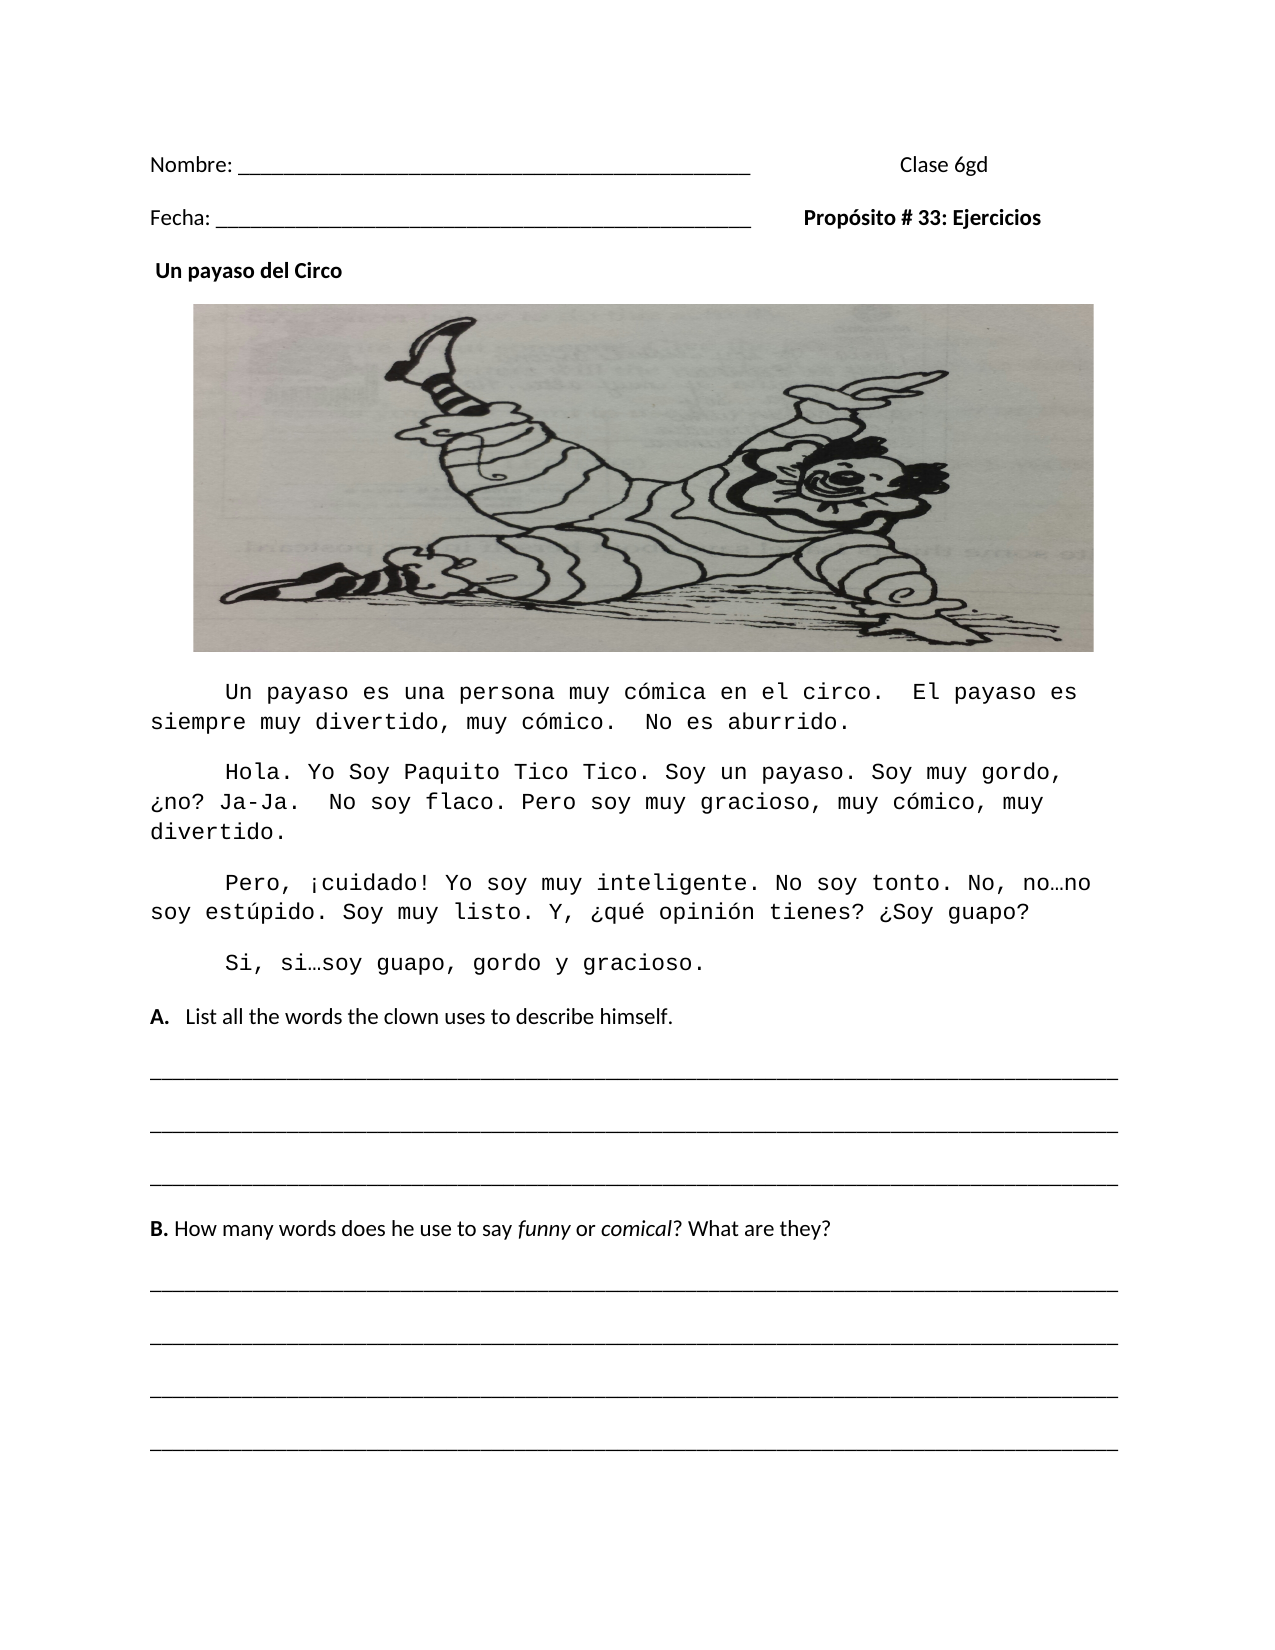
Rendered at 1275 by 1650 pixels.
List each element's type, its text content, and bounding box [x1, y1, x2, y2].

text Si, si…soy guapo, gordo y gracioso. [150, 951, 1125, 977]
text Un payaso es una persona muy cómica en el circo. El payaso es siempre muy divertido, muy cómico. No es aburrido. [150, 680, 1125, 736]
text Hola. Yo Soy Paquito Tico Tico. Soy un payaso. Soy muy gordo, ¿no? Ja-Ja. No soy flaco. Pero soy muy gracioso, muy cómico, muy divertido. [150, 761, 1125, 846]
text Un payaso del Circo [150, 256, 1125, 284]
text A. List all the words the clown uses to describe himself. [150, 1002, 1125, 1030]
text Fecha: _______________________________________________ Propósito # 33: Ejercicios [150, 203, 1125, 231]
text _____________________________________________________________________________________ [150, 1373, 1125, 1401]
text _____________________________________________________________________________________ [150, 1320, 1125, 1348]
text B. How many words does he use to say funny or comical? What are they? [150, 1214, 1125, 1242]
picture [193, 304, 1094, 652]
text _____________________________________________________________________________________ [150, 1161, 1125, 1189]
text _____________________________________________________________________________________ [150, 1108, 1125, 1136]
text Nombre: _____________________________________________ Clase 6gd [150, 150, 1125, 178]
text _____________________________________________________________________________________ [150, 1055, 1125, 1083]
text Pero, ¡cuidado! Yo soy muy inteligente. No soy tonto. No, no…no soy estúpido. Soy muy listo. Y, ¿qué opinión tienes? ¿Soy guapo? [150, 871, 1125, 927]
text _____________________________________________________________________________________ [150, 1426, 1125, 1454]
text _____________________________________________________________________________________ [150, 1267, 1125, 1295]
